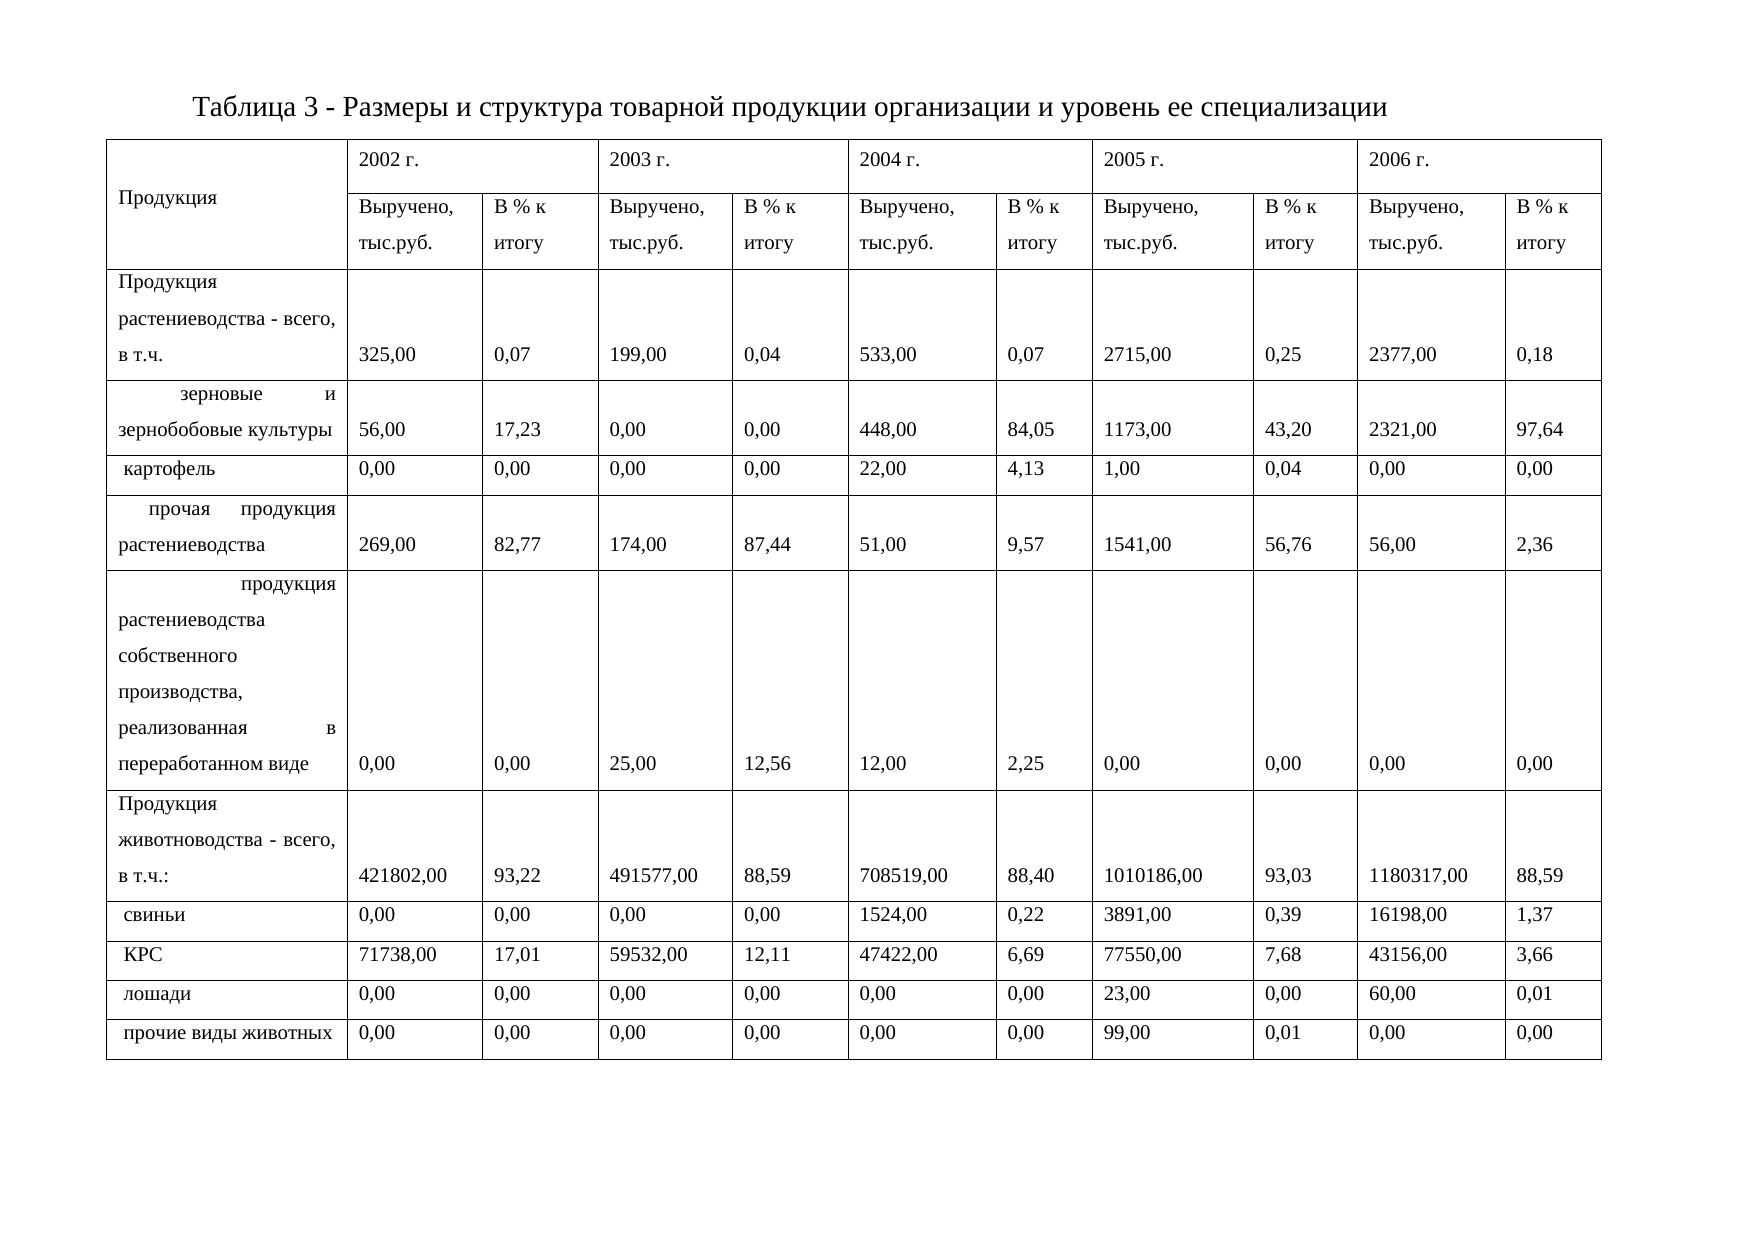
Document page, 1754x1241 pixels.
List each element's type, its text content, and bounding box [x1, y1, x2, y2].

table_header 2002 г. [348, 140, 598, 193]
table_cell 16198,00 [1358, 902, 1505, 941]
table_cell Выручено, тыс.руб. [1093, 194, 1253, 268]
table_cell 0,00 [849, 981, 996, 1019]
table_cell лошади [107, 981, 347, 1019]
table_cell 2715,00 [1093, 270, 1253, 380]
table_cell свиньи [107, 902, 347, 941]
table_cell 43,20 [1254, 381, 1357, 455]
table_cell 1524,00 [849, 902, 996, 941]
table_cell 0,00 [483, 456, 598, 495]
table_header . [849, 140, 1092, 193]
table_cell 0,00 [599, 902, 732, 941]
table_cell 0,00 [1506, 1020, 1601, 1059]
table_cell 25,00 [599, 571, 732, 790]
table_cell 2,25 [997, 571, 1092, 790]
table_cell 1541,00 [1093, 496, 1253, 570]
table_header Продукция [107, 140, 347, 268]
table_cell 0,00 [348, 571, 482, 790]
table_cell 88,40 [997, 791, 1092, 901]
table_cell 17,01 [483, 942, 598, 980]
table_cell 1,37 [1506, 902, 1601, 941]
table_cell 0,00 [1254, 981, 1357, 1019]
table_cell 0,00 [1254, 571, 1357, 790]
table_cell 22,00 [849, 456, 996, 495]
table_cell 1180317,00 [1358, 791, 1505, 901]
table_cell 0,00 [483, 571, 598, 790]
table_header 2003 г. [599, 140, 848, 193]
table_cell 0,00 [1506, 571, 1601, 790]
table_cell 97,64 [1506, 381, 1601, 455]
table_cell 0,00 [1358, 456, 1505, 495]
table_cell 448,00 [849, 381, 996, 455]
table_cell 56,00 [1358, 496, 1505, 570]
table_cell зерновые и зернобобовые культуры [107, 381, 347, 455]
table_cell Выручено, тыс.руб. [849, 194, 996, 268]
table_cell 0,25 [1254, 270, 1357, 380]
table_cell 199,00 [599, 270, 732, 380]
table_cell В % к итогу [733, 194, 848, 268]
table_cell 88,59 [1506, 791, 1601, 901]
table_cell Продукция растениеводства - всего, в т.ч. [107, 270, 347, 380]
table_cell 71738,00 [348, 942, 482, 980]
table_cell 1010186,00 [1093, 791, 1253, 901]
table_cell 93,22 [483, 791, 598, 901]
table_cell 0,00 [348, 1020, 482, 1059]
table_cell 3891,00 [1093, 902, 1253, 941]
table_cell 77550,00 [1093, 942, 1253, 980]
table_cell 2321,00 [1358, 381, 1505, 455]
table_cell картофель [107, 456, 347, 495]
table_cell 0,00 [599, 381, 732, 455]
table_cell 51,00 [849, 496, 996, 570]
table_cell 9,57 [997, 496, 1092, 570]
table_cell 0,00 [733, 1020, 848, 1059]
table_cell 0,00 [348, 902, 482, 941]
table_cell прочая продукция растениеводства [107, 496, 347, 570]
table_header . [1093, 140, 1357, 193]
table_cell Выручено, тыс.руб. [1358, 194, 1505, 268]
table_cell 59532,00 [599, 942, 732, 980]
table_cell 0,00 [733, 981, 848, 1019]
table_cell 269,00 [348, 496, 482, 570]
table_cell 56,00 [348, 381, 482, 455]
table_cell 0,00 [1506, 456, 1601, 495]
table_cell 0,01 [1506, 981, 1601, 1019]
table_cell 0,07 [997, 270, 1092, 380]
table_cell прочие виды животных [107, 1020, 347, 1059]
table_cell 12,00 [849, 571, 996, 790]
table_cell 2,36 [1506, 496, 1601, 570]
table_cell 0,00 [733, 456, 848, 495]
table_cell КРС [107, 942, 347, 980]
table_cell 3,66 [1506, 942, 1601, 980]
table_cell 0,00 [1093, 571, 1253, 790]
table_cell 0,18 [1506, 270, 1601, 380]
table_header . [1358, 140, 1601, 193]
table_cell 0,00 [997, 1020, 1092, 1059]
table_cell 93,03 [1254, 791, 1357, 901]
table_cell Продукция животноводства - всего, в т.ч.: [107, 791, 347, 901]
table_cell продукция растениеводства собственного производства, реализованная в переработанном виде [107, 571, 347, 790]
table_cell 0,00 [1358, 1020, 1505, 1059]
table_cell В % к итогу [1506, 194, 1601, 268]
table_cell 7,68 [1254, 942, 1357, 980]
table_cell 0,39 [1254, 902, 1357, 941]
table_cell 421802,00 [348, 791, 482, 901]
table_cell 0,04 [733, 270, 848, 380]
table_cell 0,00 [348, 981, 482, 1019]
table_cell 491577,00 [599, 791, 732, 901]
table_cell 533,00 [849, 270, 996, 380]
table_cell В % к итогу [1254, 194, 1357, 268]
table_cell 6,69 [997, 942, 1092, 980]
table_cell 0,00 [997, 981, 1092, 1019]
table_cell 0,00 [733, 902, 848, 941]
table_cell 1,00 [1093, 456, 1253, 495]
text Таблица 3 - Размеры и структура товарной продукции организации и уровень ее специализации [118, 89, 1636, 122]
table_cell 60,00 [1358, 981, 1505, 1019]
table_cell 17,23 [483, 381, 598, 455]
table_cell 12,56 [733, 571, 848, 790]
table_cell 0,00 [599, 456, 732, 495]
table_cell Выручено, тыс.руб. [599, 194, 732, 268]
table_cell 0,00 [483, 981, 598, 1019]
table_cell В % к итогу [997, 194, 1092, 268]
table_cell 1173,00 [1093, 381, 1253, 455]
table_cell В % к итогу [483, 194, 598, 268]
table_cell 0,00 [348, 456, 482, 495]
table_cell 174,00 [599, 496, 732, 570]
table_cell 0,00 [599, 981, 732, 1019]
table_cell 56,76 [1254, 496, 1357, 570]
table_cell 84,05 [997, 381, 1092, 455]
table_cell 82,77 [483, 496, 598, 570]
table_cell Выручено, тыс.руб. [348, 194, 482, 268]
table_cell 0,04 [1254, 456, 1357, 495]
table_cell 87,44 [733, 496, 848, 570]
table_cell 43156,00 [1358, 942, 1505, 980]
table_cell 12,11 [733, 942, 848, 980]
table_cell 0,00 [1358, 571, 1505, 790]
table_cell 0,00 [483, 1020, 598, 1059]
table_cell 0,00 [733, 381, 848, 455]
table_cell 47422,00 [849, 942, 996, 980]
table_cell 0,00 [599, 1020, 732, 1059]
table_cell 0,00 [483, 902, 598, 941]
table_cell 708519,00 [849, 791, 996, 901]
table_cell 4,13 [997, 456, 1092, 495]
table_cell 325,00 [348, 270, 482, 380]
table_cell 0,01 [1254, 1020, 1357, 1059]
table_cell 88,59 [733, 791, 848, 901]
table_cell 23,00 [1093, 981, 1253, 1019]
table_cell 99,00 [1093, 1020, 1253, 1059]
table_cell 2377,00 [1358, 270, 1505, 380]
table_cell 0,07 [483, 270, 598, 380]
table_cell 0,00 [849, 1020, 996, 1059]
table_cell 0,22 [997, 902, 1092, 941]
